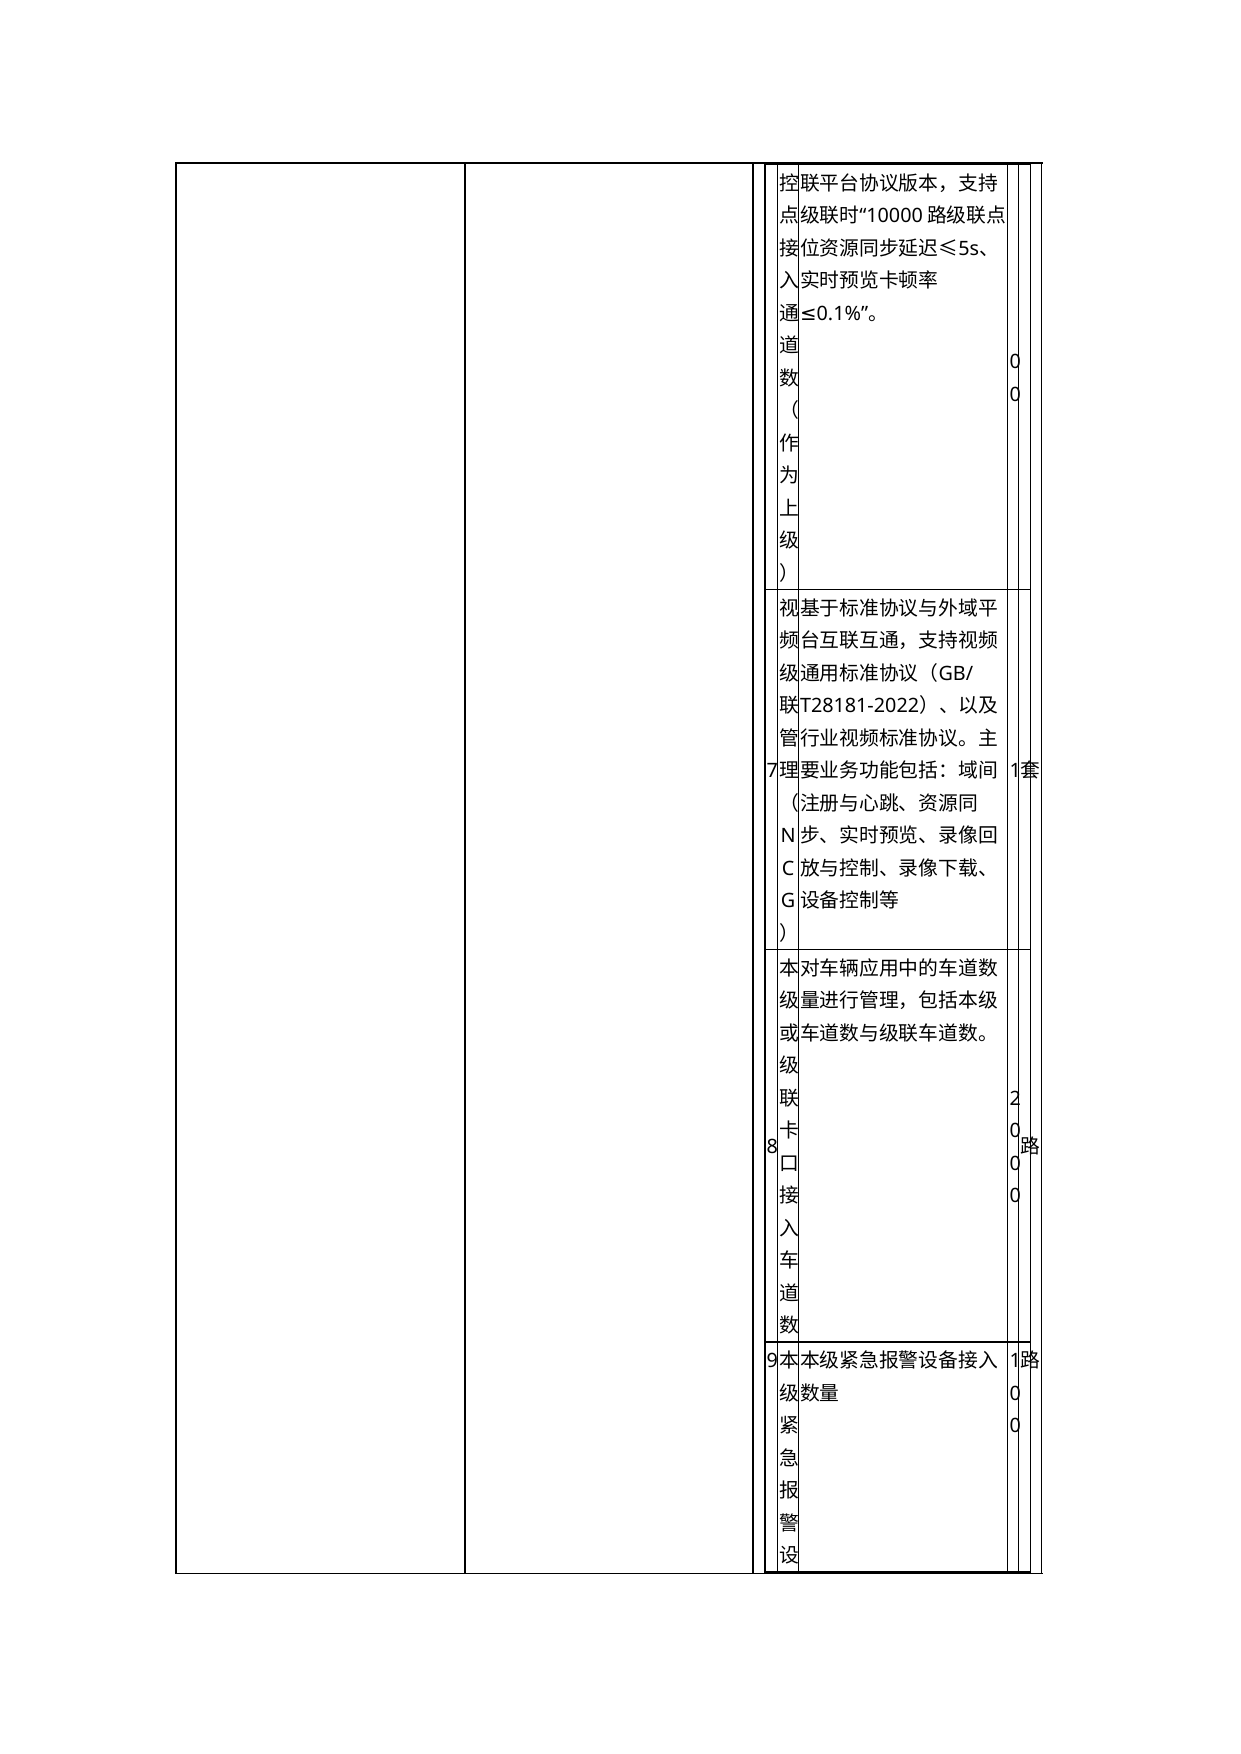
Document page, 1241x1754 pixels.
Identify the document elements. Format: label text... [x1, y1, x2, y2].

table_cell [754, 164, 764, 1572]
table_cell [466, 164, 752, 1572]
table_cell 1 [177, 164, 464, 1572]
table_cell [1031, 164, 1041, 1572]
